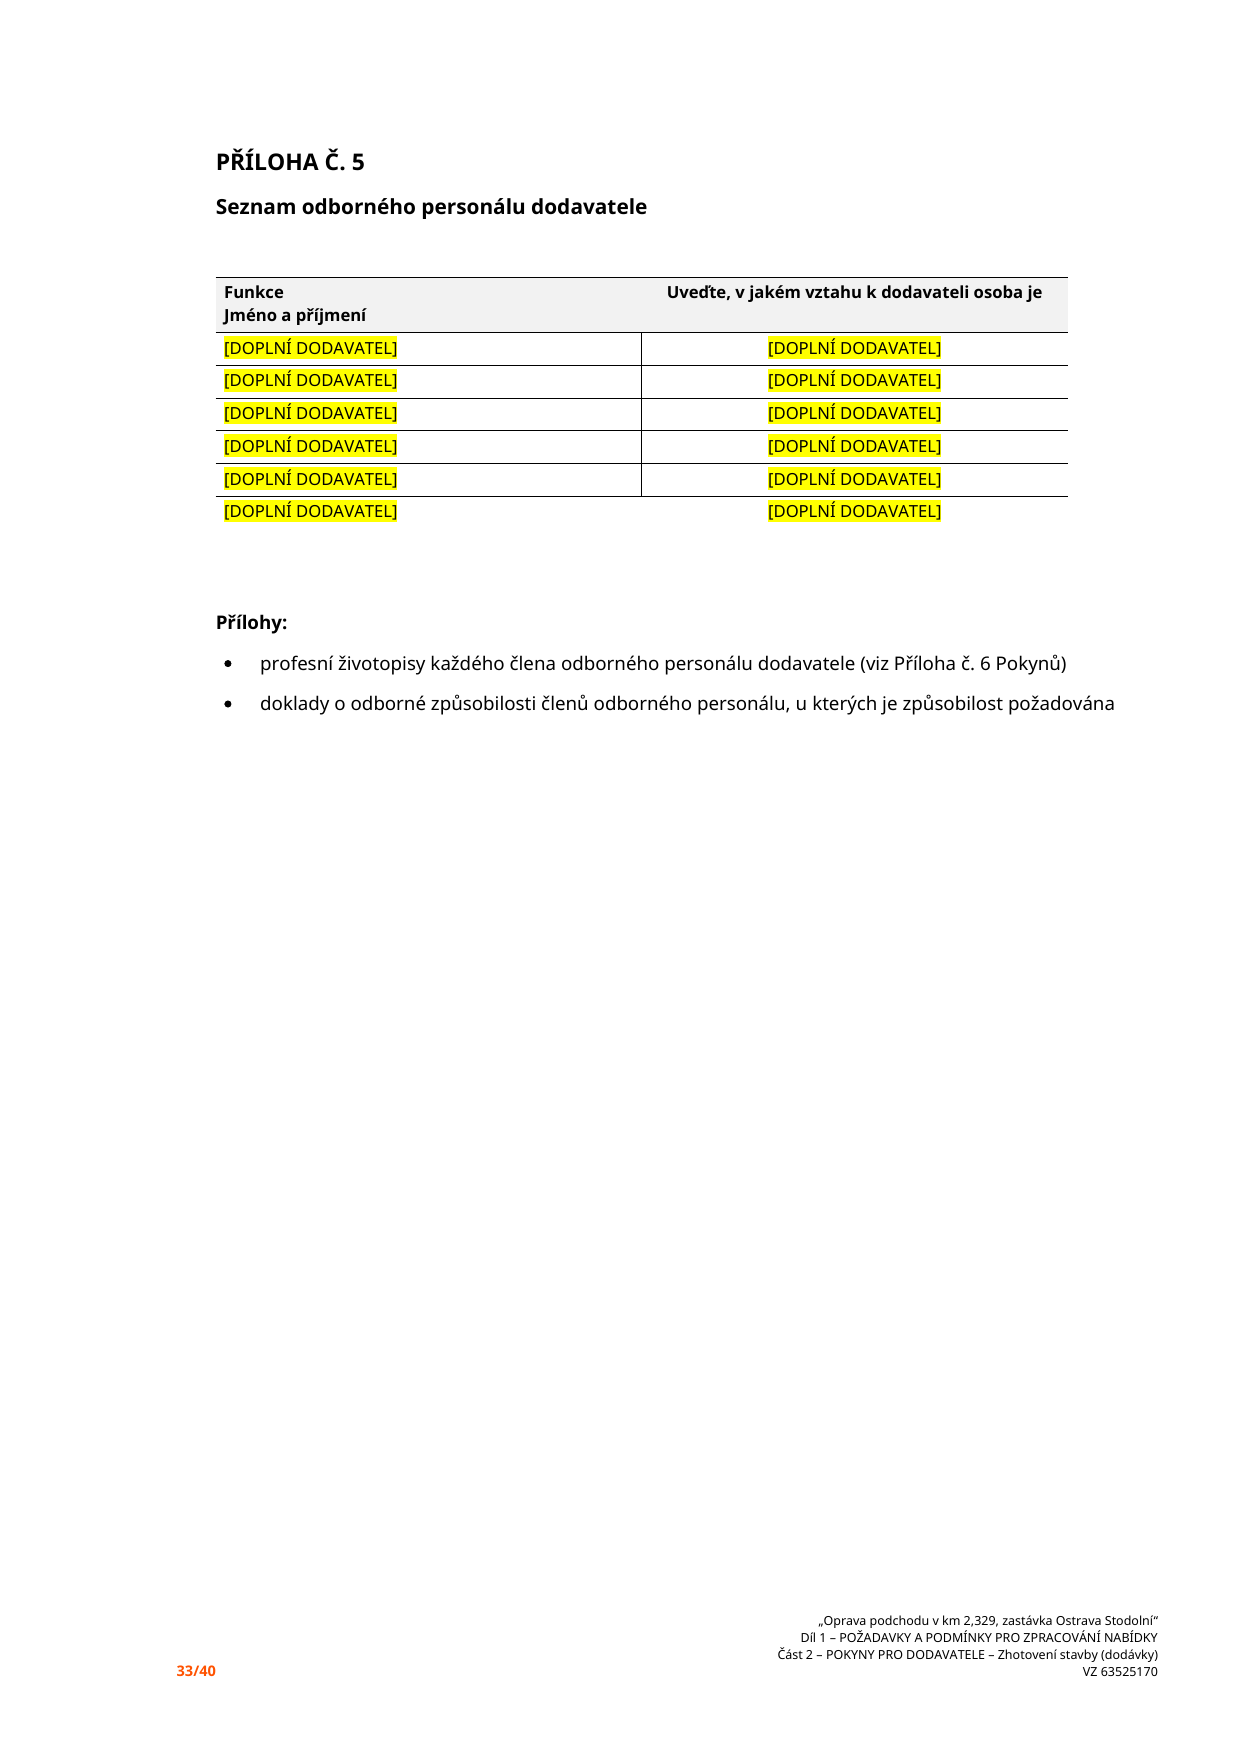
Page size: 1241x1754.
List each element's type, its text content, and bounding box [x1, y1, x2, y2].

table_header Funkce Jméno a příjmení [216, 278, 642, 332]
text doklady o odborné způsobilosti členů odborného personálu, u kterých je způsobilost požadována [224, 691, 1122, 716]
table_cell [DOPLNÍ DODAVATEL] [216, 333, 641, 365]
table_cell [DOPLNÍ DODAVATEL] [642, 497, 1068, 528]
table_cell [DOPLNÍ DODAVATEL] [216, 431, 641, 463]
table_cell [DOPLNÍ DODAVATEL] [216, 366, 641, 398]
table_cell [DOPLNÍ DODAVATEL] [642, 333, 1068, 365]
text Seznam odborného personálu dodavatele [216, 192, 1122, 221]
table_cell [DOPLNÍ DODAVATEL] [216, 399, 641, 430]
table_cell [DOPLNÍ DODAVATEL] [216, 464, 641, 496]
text Přílohy: [216, 609, 1122, 635]
text Příloha č. 5 [216, 146, 1122, 177]
table_cell [DOPLNÍ DODAVATEL] [642, 366, 1068, 398]
table_cell [DOPLNÍ DODAVATEL] [642, 399, 1068, 430]
table_cell [DOPLNÍ DODAVATEL] [216, 497, 642, 528]
table_cell [DOPLNÍ DODAVATEL] [642, 431, 1068, 463]
table_header Uveďte, v jakém vztahu k dodavateli osoba je [642, 278, 1068, 332]
text profesní životopisy každého člena odborného personálu dodavatele (viz Příloha č. 6 Pokynů) [224, 650, 1122, 676]
table_cell [DOPLNÍ DODAVATEL] [642, 464, 1068, 496]
